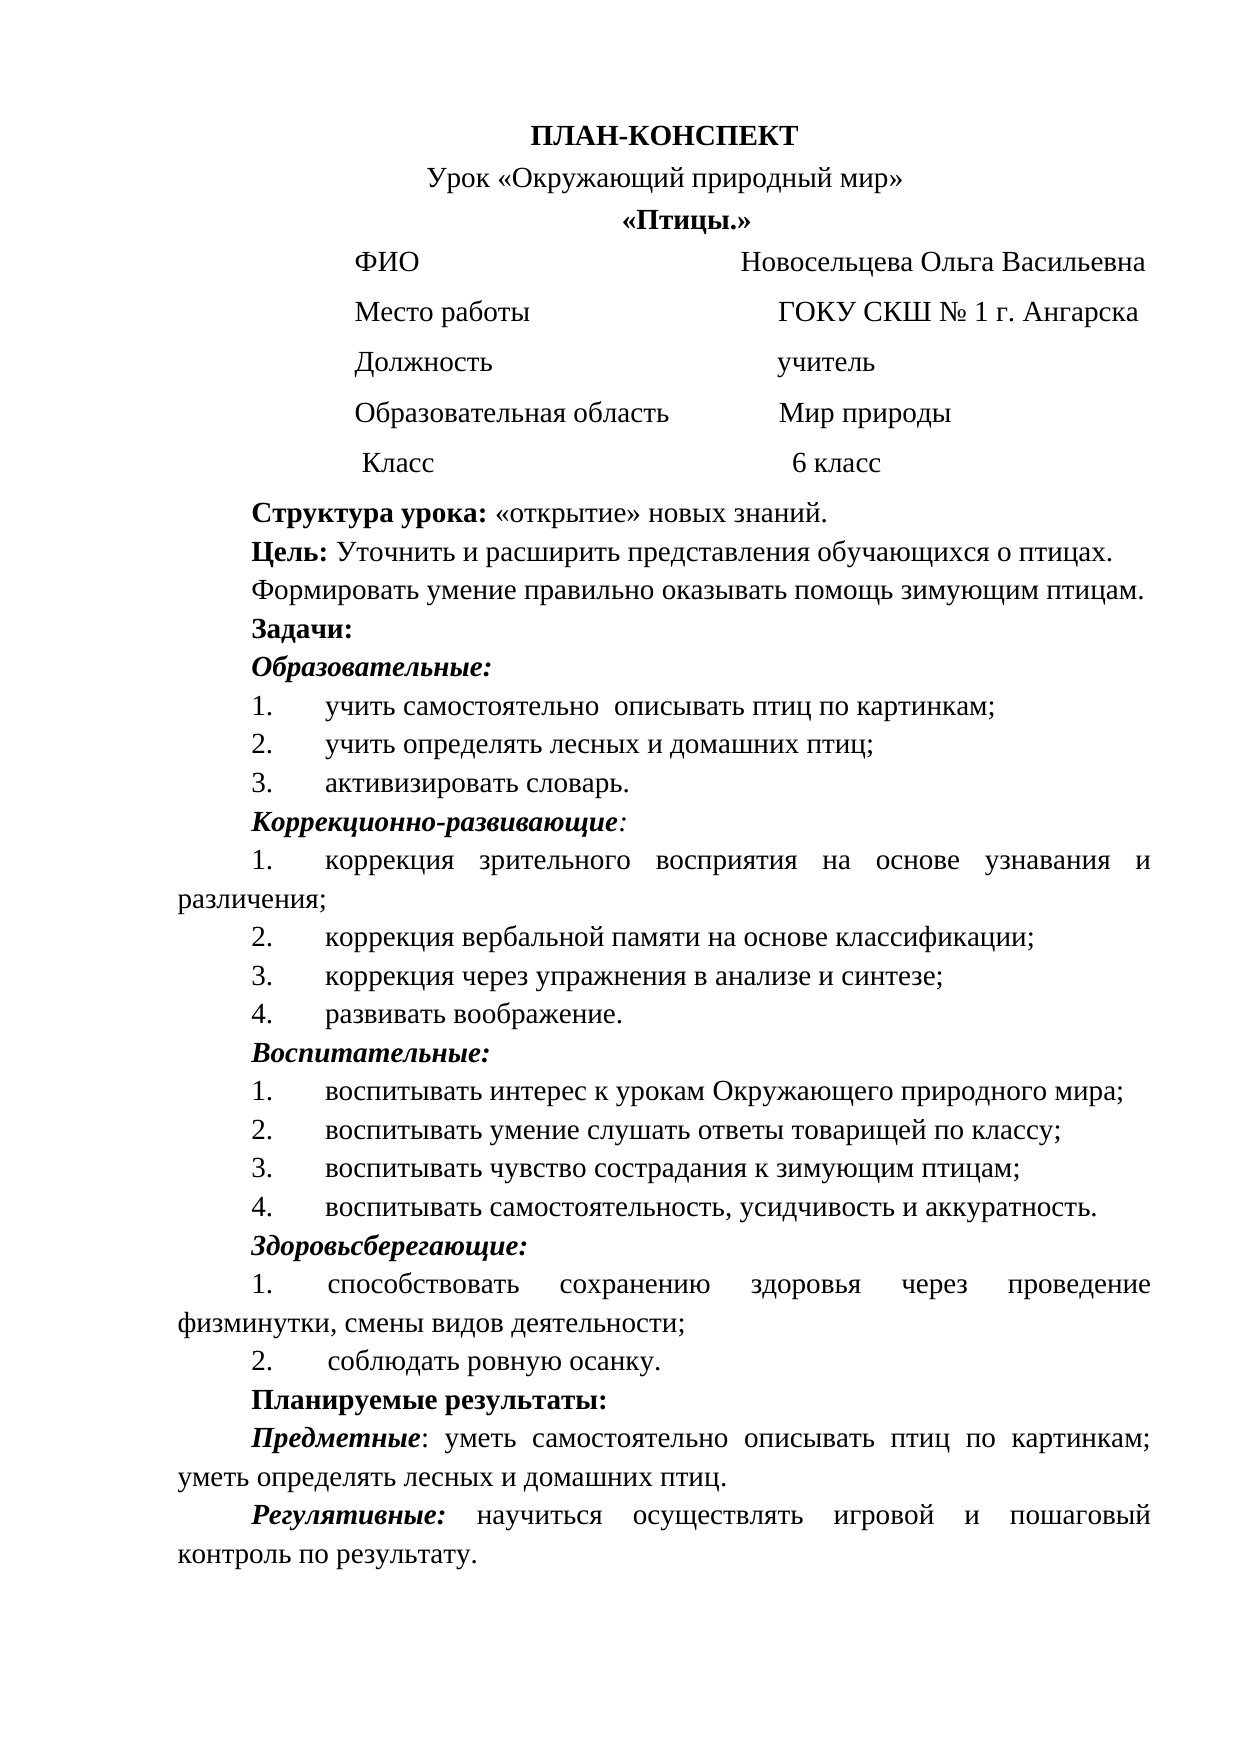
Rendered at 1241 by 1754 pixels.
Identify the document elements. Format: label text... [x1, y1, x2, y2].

list коррекция зрительного восприятия на основе узнавания и различения; [177, 842, 1152, 914]
text Образовательная область Мир природы [354, 395, 1152, 428]
list учить самостоятельно описывать птиц по картинкам; [177, 688, 1152, 722]
list коррекция вербальной памяти на основе классификации; [177, 919, 1152, 953]
text Планируемые результаты: [177, 1382, 1152, 1415]
text Класс 6 класс [354, 445, 1152, 478]
text Здоровьсберегающие: [177, 1228, 1152, 1261]
text ФИО Новосельцева Ольга Васильевна [354, 244, 1152, 277]
text Воспитательные: [177, 1035, 1152, 1068]
list активизировать словарь. [177, 765, 1152, 799]
list воспитывать умение слушать ответы товарищей по классу; [177, 1112, 1152, 1146]
list развивать воображение. [177, 996, 1152, 1030]
text Урок «Окружающий природный мир» [177, 160, 1152, 193]
text Образовательные: [177, 649, 1152, 683]
list соблюдать ровную осанку. [177, 1343, 1152, 1377]
list воспитывать самостоятельность, усидчивость и аккуратность. [177, 1189, 1152, 1223]
list учить определять лесных и домашних птиц; [177, 727, 1152, 760]
text Место работы ГОКУ СКШ № 1 г. Ангарска [354, 294, 1152, 328]
text Коррекционно-развивающие: [177, 804, 1152, 837]
text Цель: Уточнить и расширить представления обучающихся о птицах. [177, 534, 1152, 567]
text ПЛАН-КОНСПЕКТ [177, 118, 1152, 152]
text «Птицы.» [148, 202, 1152, 235]
text Формировать умение правильно оказывать помощь зимующим птицам. [177, 572, 1152, 606]
text Должность учитель [354, 344, 1152, 378]
text Предметные: уметь самостоятельно описывать птиц по картинкам; уметь определять лесных и домашних птиц. [177, 1420, 1152, 1492]
text Структура урока: «открытие» новых знаний. [177, 495, 1152, 529]
text Регулятивные: научиться осуществлять игровой и пошаговый контроль по результату. [177, 1497, 1152, 1569]
list воспитывать чувство сострадания к зимующим птицам; [177, 1151, 1152, 1184]
list воспитывать интерес к урокам Окружающего природного мира; [177, 1073, 1152, 1107]
text Задачи: [177, 611, 1152, 644]
list коррекция через упражнения в анализе и синтезе; [177, 958, 1152, 991]
list способствовать сохранению здоровья через проведение физминутки, смены видов деятельности; [177, 1266, 1152, 1338]
